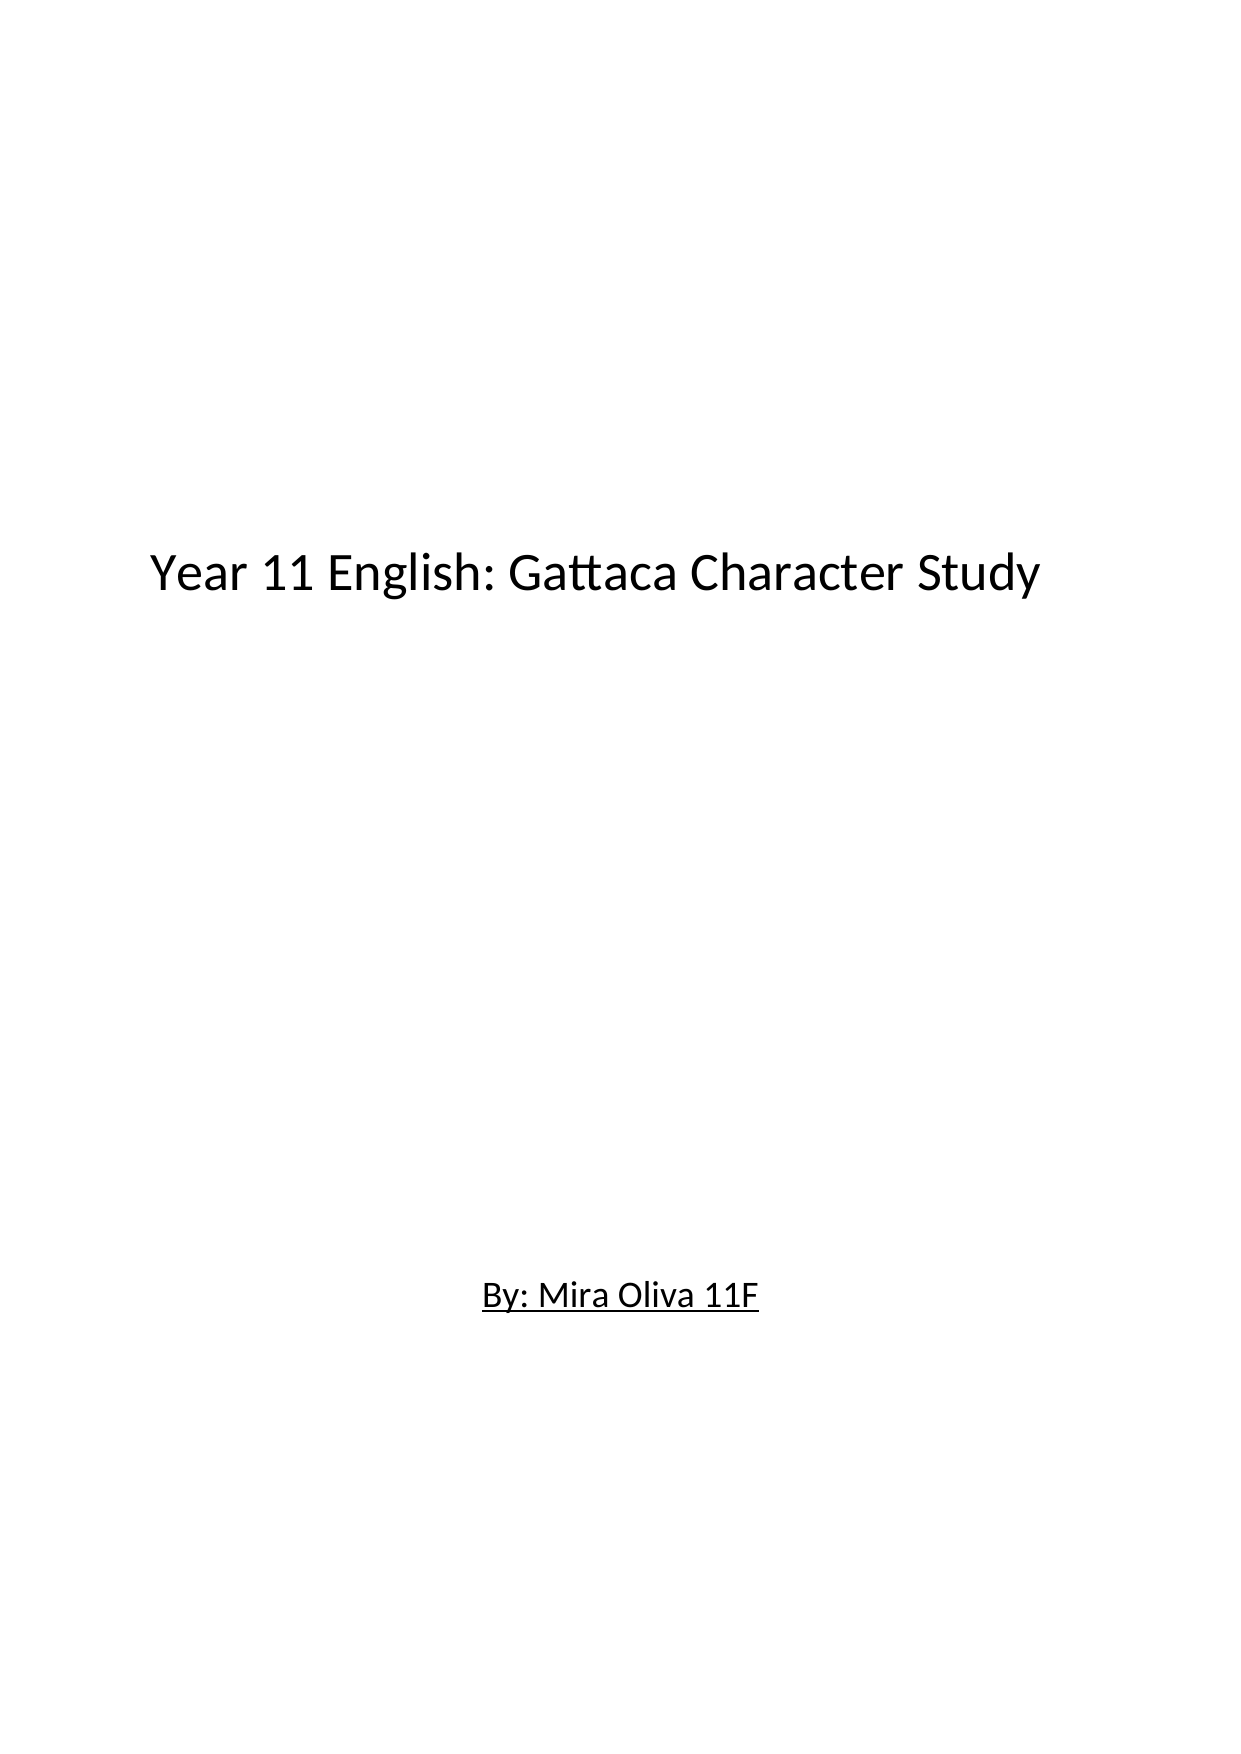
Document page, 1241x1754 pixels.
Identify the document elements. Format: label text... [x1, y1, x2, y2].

text Year 11 English: Gattaca Character Study [150, 537, 1090, 604]
text By: Mira Oliva 11F [150, 1271, 1090, 1316]
